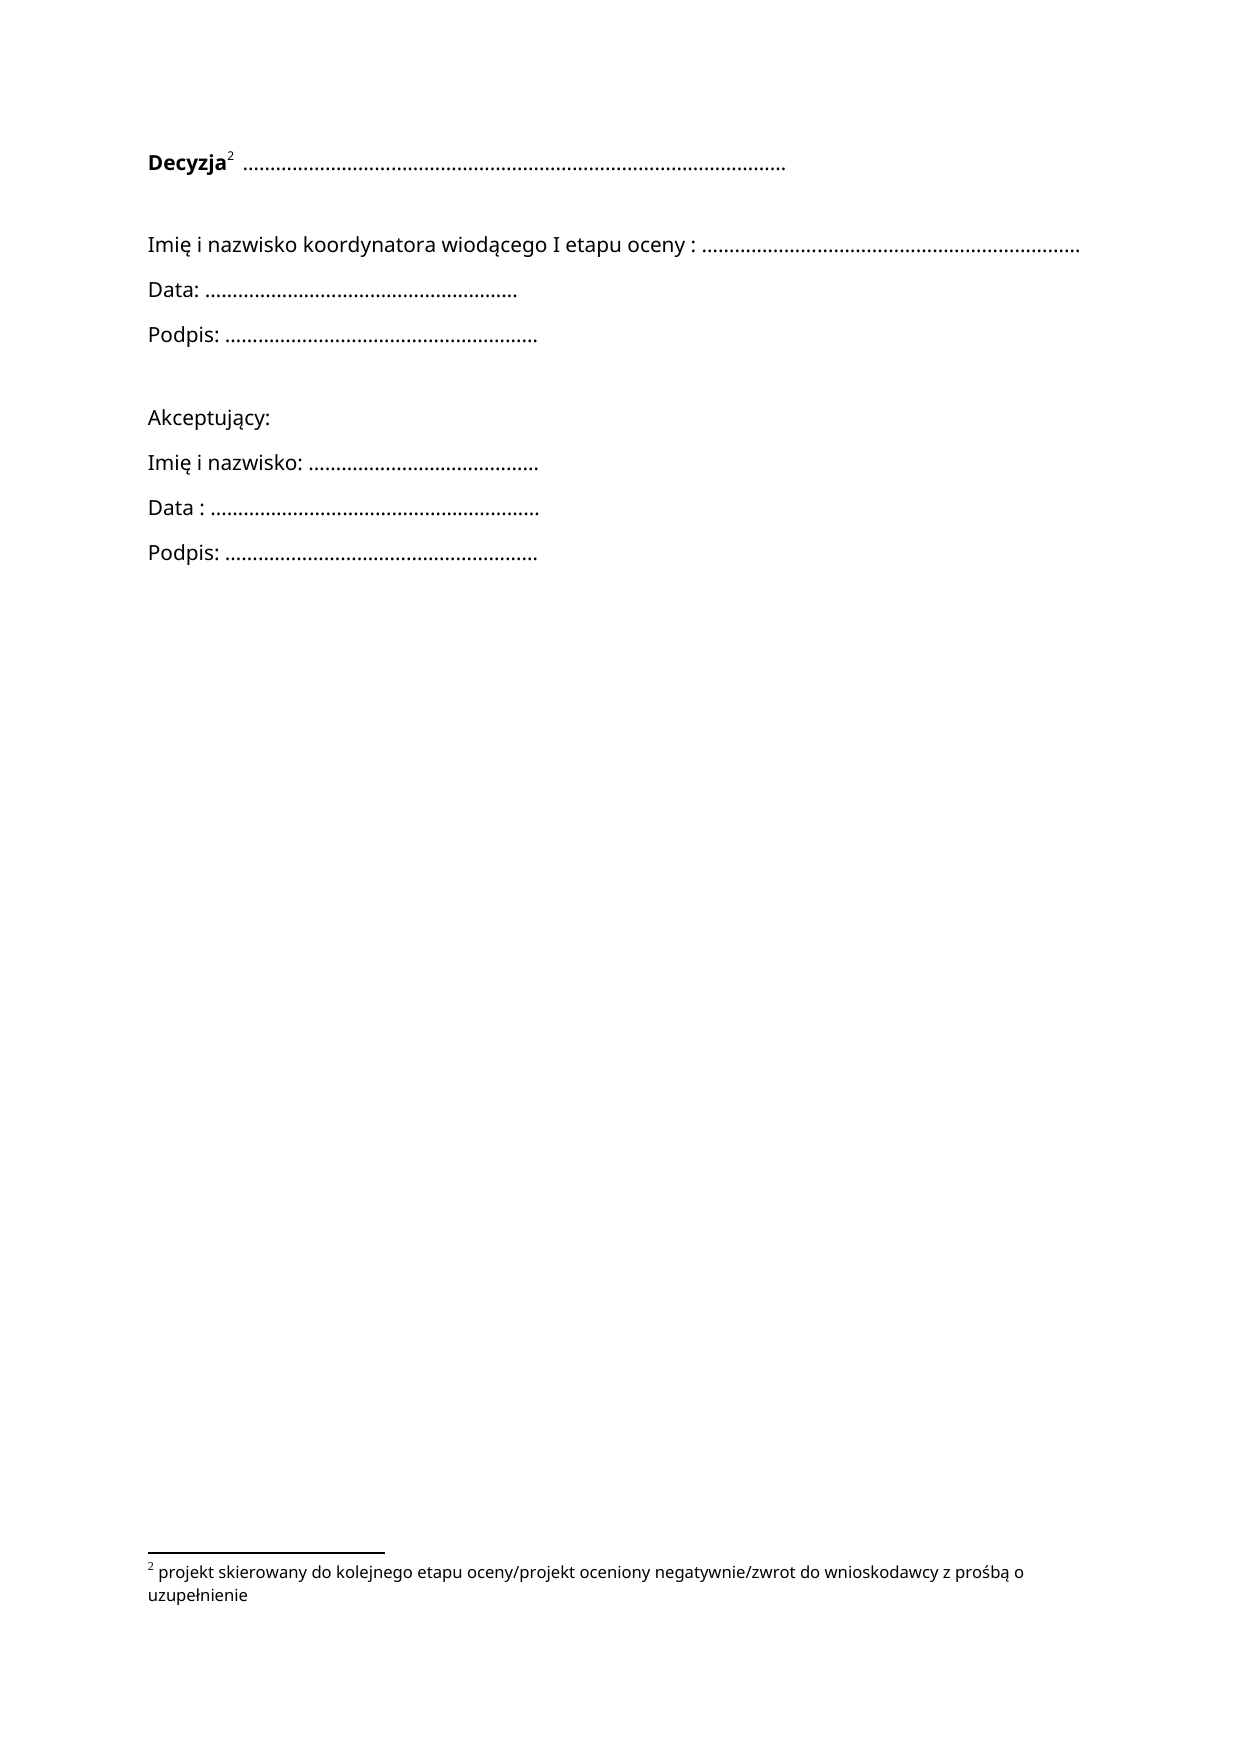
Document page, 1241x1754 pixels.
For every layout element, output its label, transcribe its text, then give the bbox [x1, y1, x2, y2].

text Podpis: ………………………………………………… [148, 320, 1093, 349]
text Imię i nazwisko koordynatora wiodącego I etapu oceny : …………………………………………………………… [148, 230, 1093, 259]
text Podpis: ………………………………………………… [148, 538, 1093, 567]
text Akceptujący: [148, 403, 1093, 431]
text Data: ………………………………………………… [148, 275, 1093, 304]
text Decyzja ……………………………………………………………………………………… [148, 148, 1093, 176]
text Data : …………………………………………………… [148, 493, 1093, 522]
text Imię i nazwisko: …………………………………… [148, 448, 1093, 477]
